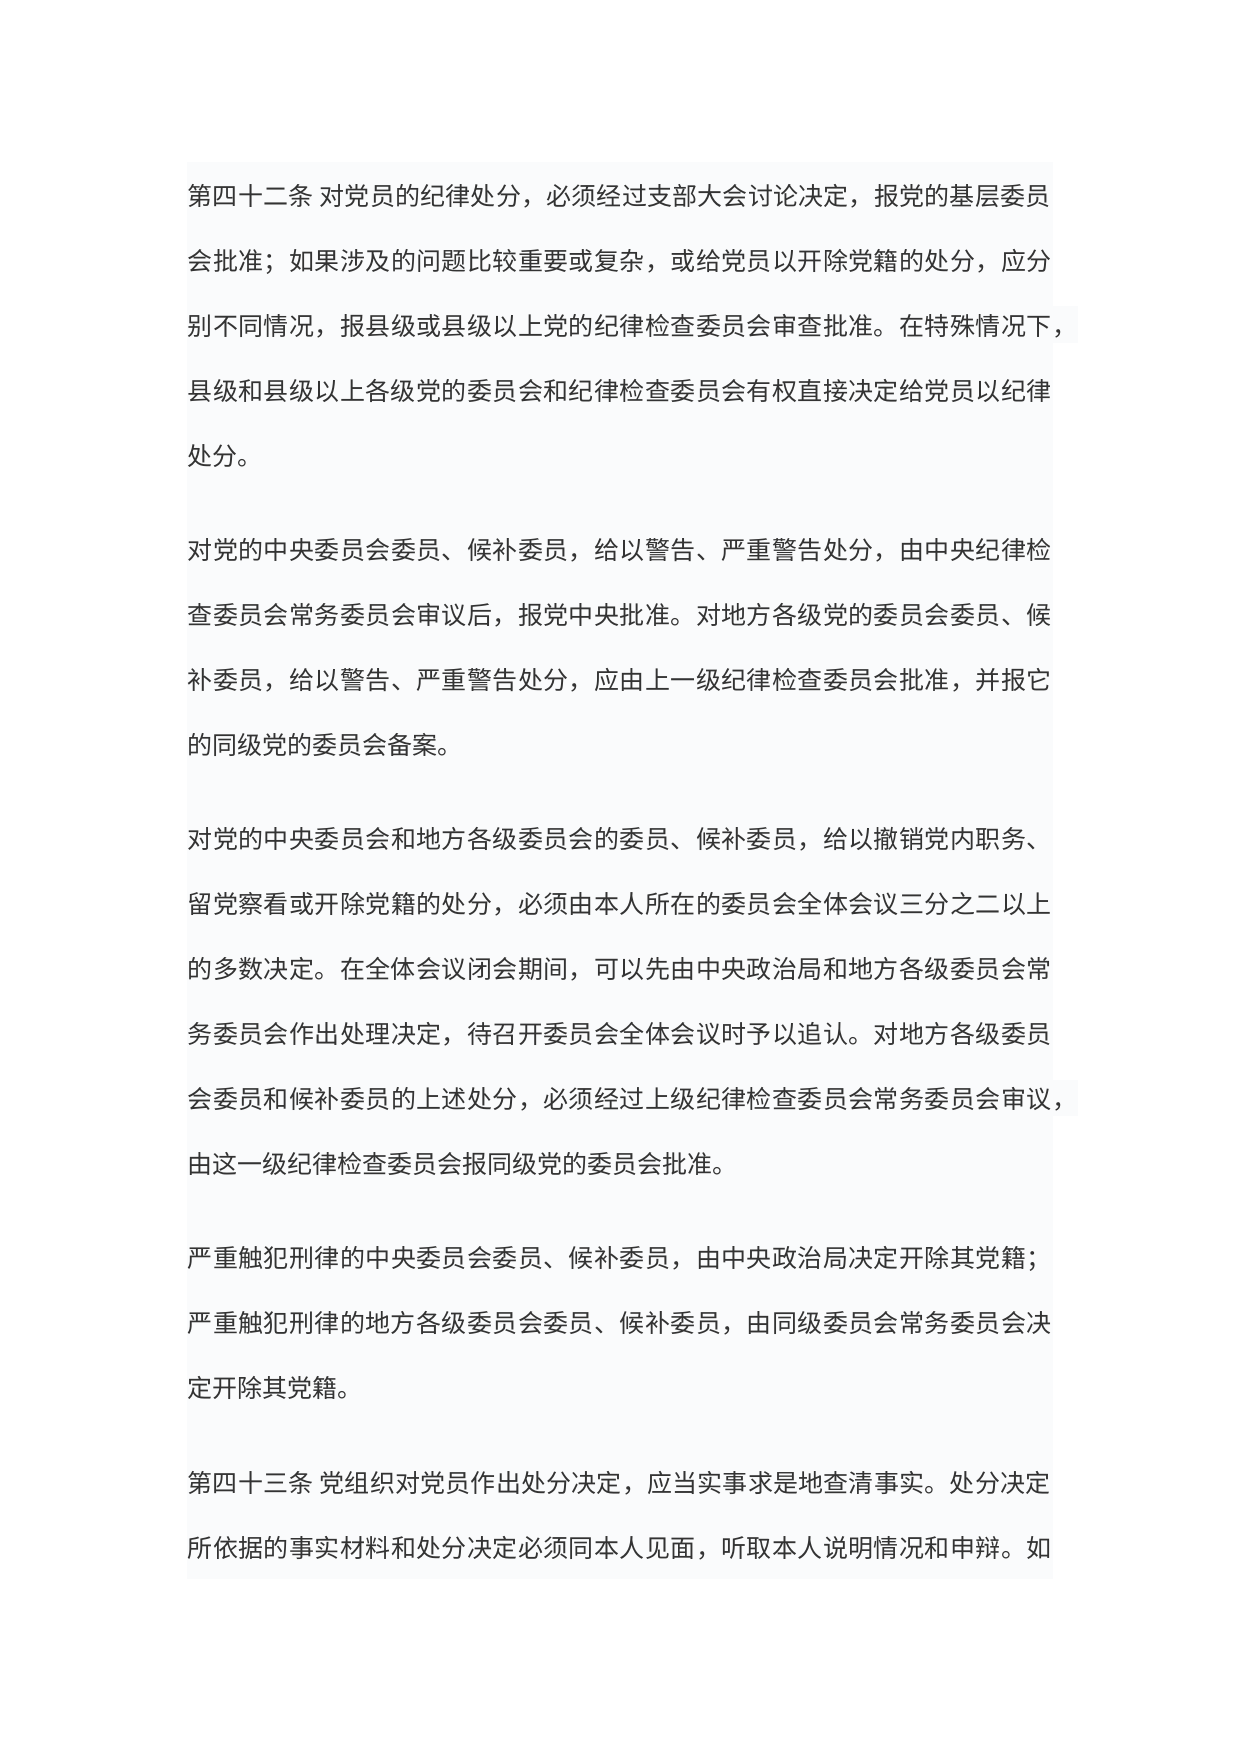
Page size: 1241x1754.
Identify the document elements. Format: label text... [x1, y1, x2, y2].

text 对党的中央委员会和地方各级委员会的委员、候补委员，给以撤销党内职务、留党察看或开除党籍的处分，必须由本人所在的委员会全体会议三分之二以上的多数决定。在全体会议闭会期间，可以先由中央政治局和地方各级委员会常务委员会作出处理决定，待召开委员会全体会议时予以追认。对地方各级委员会委员和候补委员的上述处分，必须经过上级纪律检查委员会常务委员会审议，由这一级纪律检查委员会报同级党的委员会批准。 [187, 805, 1053, 1195]
text 第四十二条 对党员的纪律处分，必须经过支部大会讨论决定，报党的基层委员会批准；如果涉及的问题比较重要或复杂，或给党员以开除党籍的处分，应分别不同情况，报县级或县级以上党的纪律检查委员会审查批准。在特殊情况下，县级和县级以上各级党的委员会和纪律检查委员会有权直接决定给党员以纪律处分。 [187, 162, 1053, 487]
text 严重触犯刑律的中央委员会委员、候补委员，由中央政治局决定开除其党籍；严重触犯刑律的地方各级委员会委员、候补委员，由同级委员会常务委员会决定开除其党籍。 [187, 1224, 1053, 1419]
text 对党的中央委员会委员、候补委员，给以警告、严重警告处分，由中央纪律检查委员会常务委员会审议后，报党中央批准。对地方各级党的委员会委员、候补委员，给以警告、严重警告处分，应由上一级纪律检查委员会批准，并报它的同级党的委员会备案。 [187, 516, 1053, 776]
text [187, 1449, 1053, 1579]
